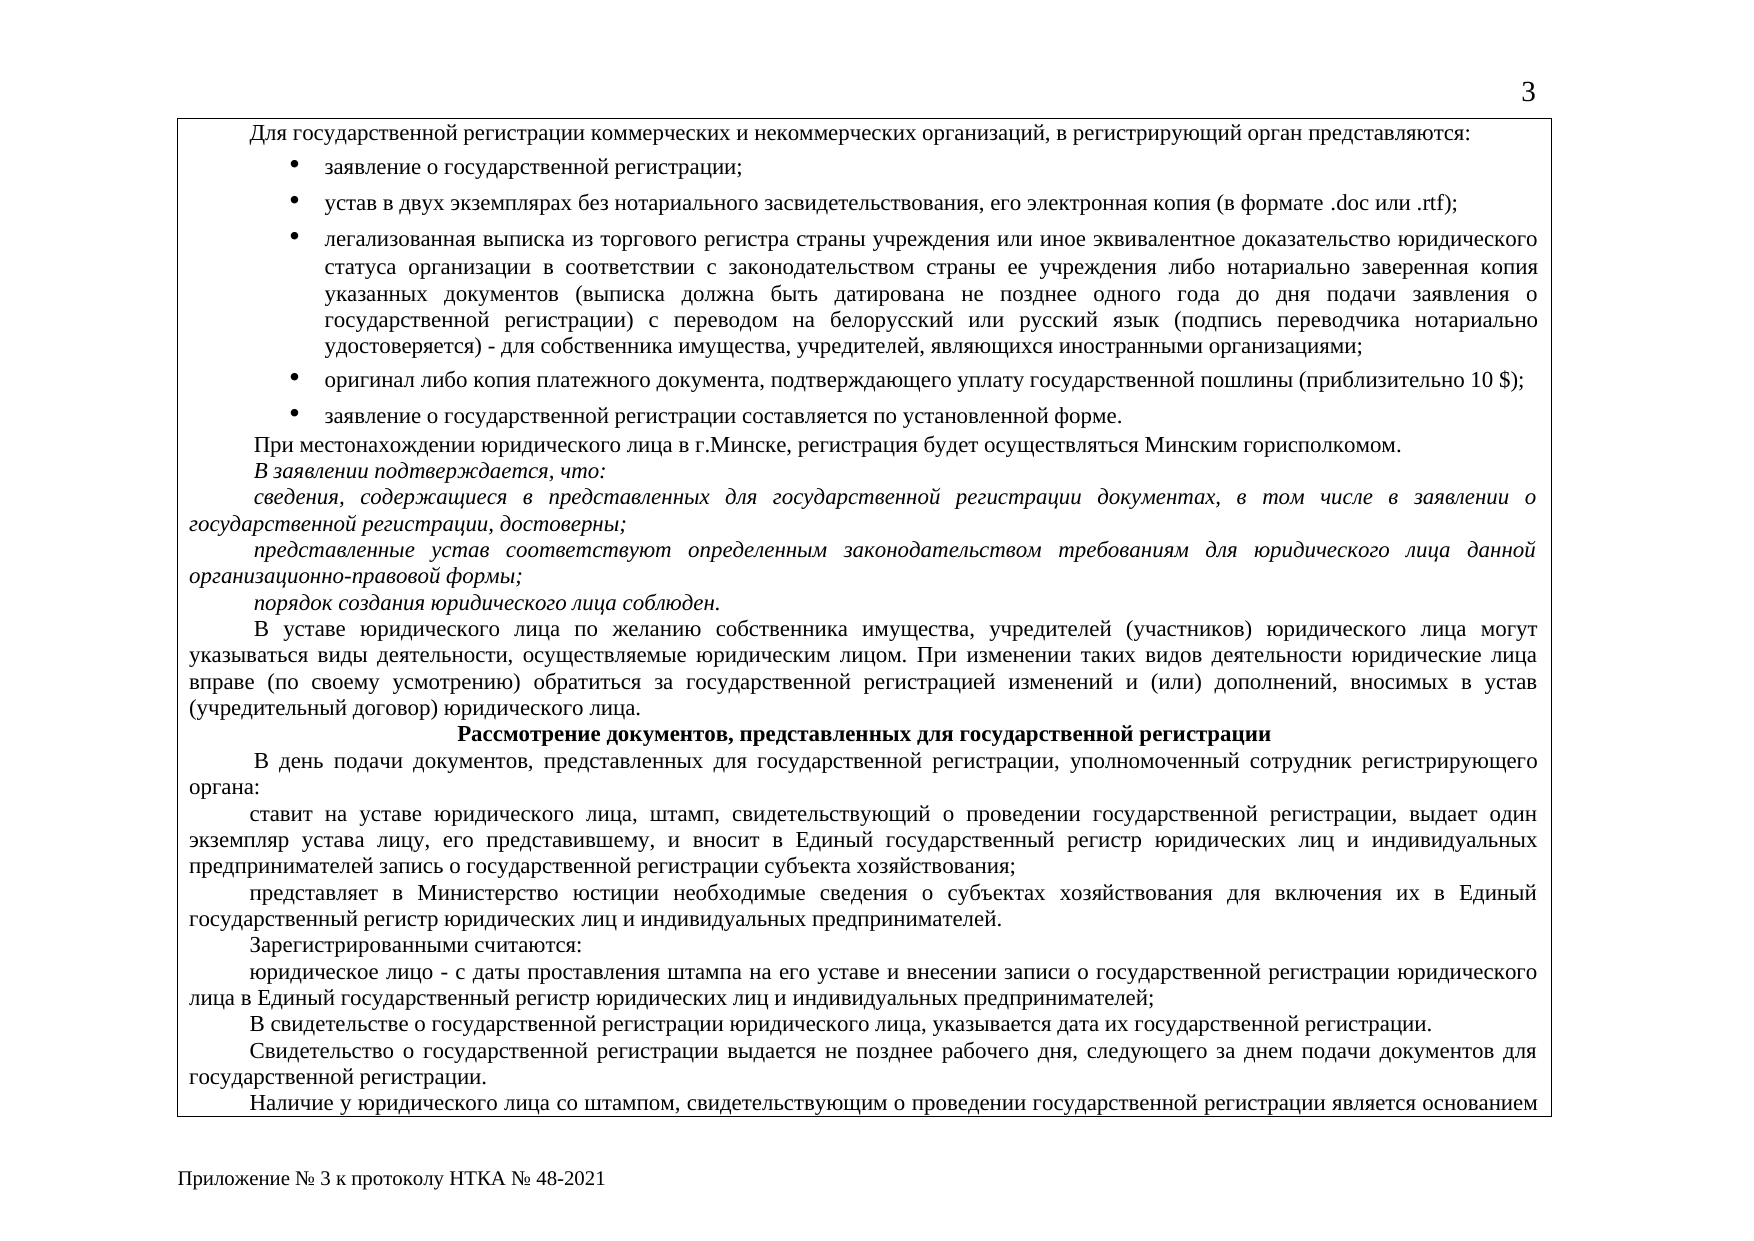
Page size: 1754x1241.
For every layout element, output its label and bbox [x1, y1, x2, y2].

table_cell [178, 119, 1551, 1116]
